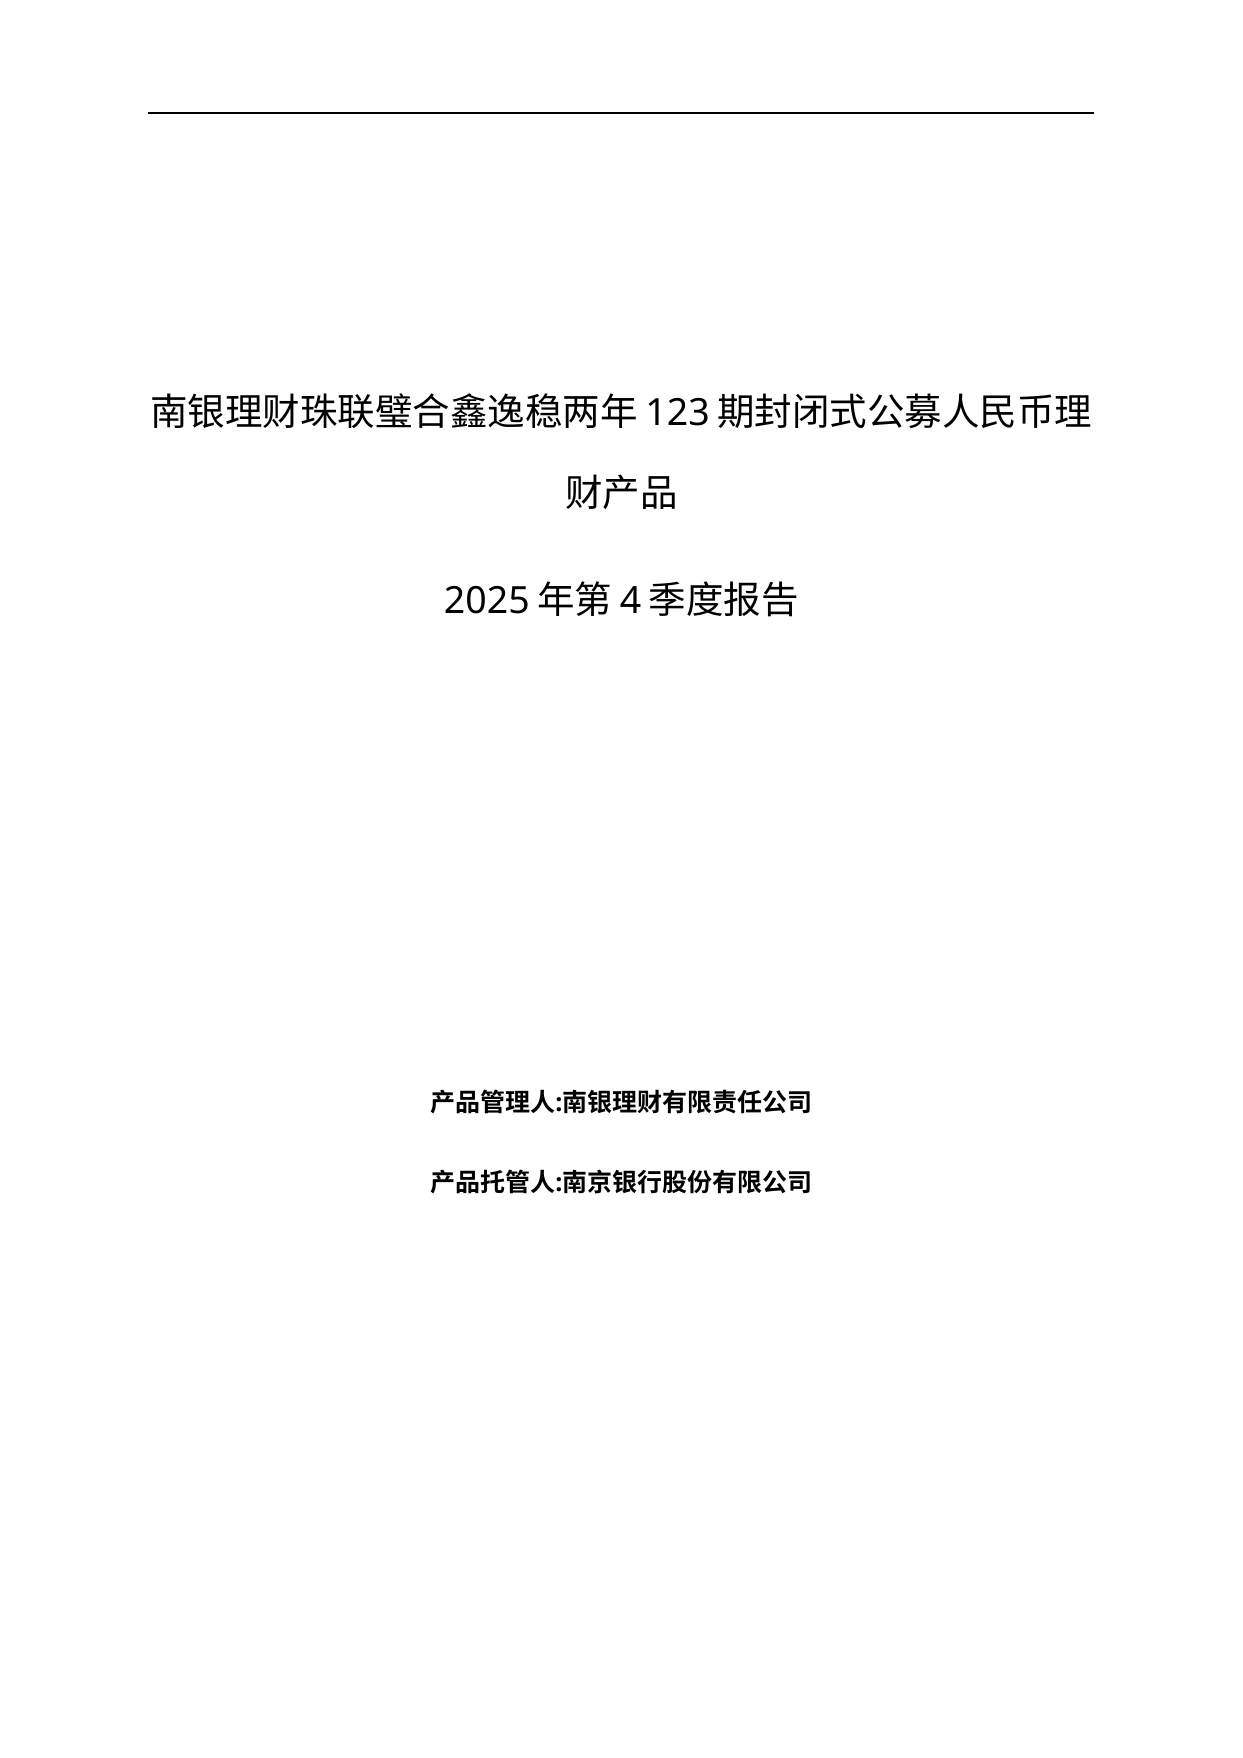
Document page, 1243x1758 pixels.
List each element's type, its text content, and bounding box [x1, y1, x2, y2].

text 产品管理人:南银理财有限责任公司 [148, 1083, 1094, 1119]
text 2025年第4季度报告 [148, 570, 1094, 624]
text 产品托管人:南京银行股份有限公司 [148, 1162, 1094, 1198]
text 南银理财珠联璧合鑫逸稳两年123期封闭式公募人民币理财产品 [148, 382, 1094, 518]
